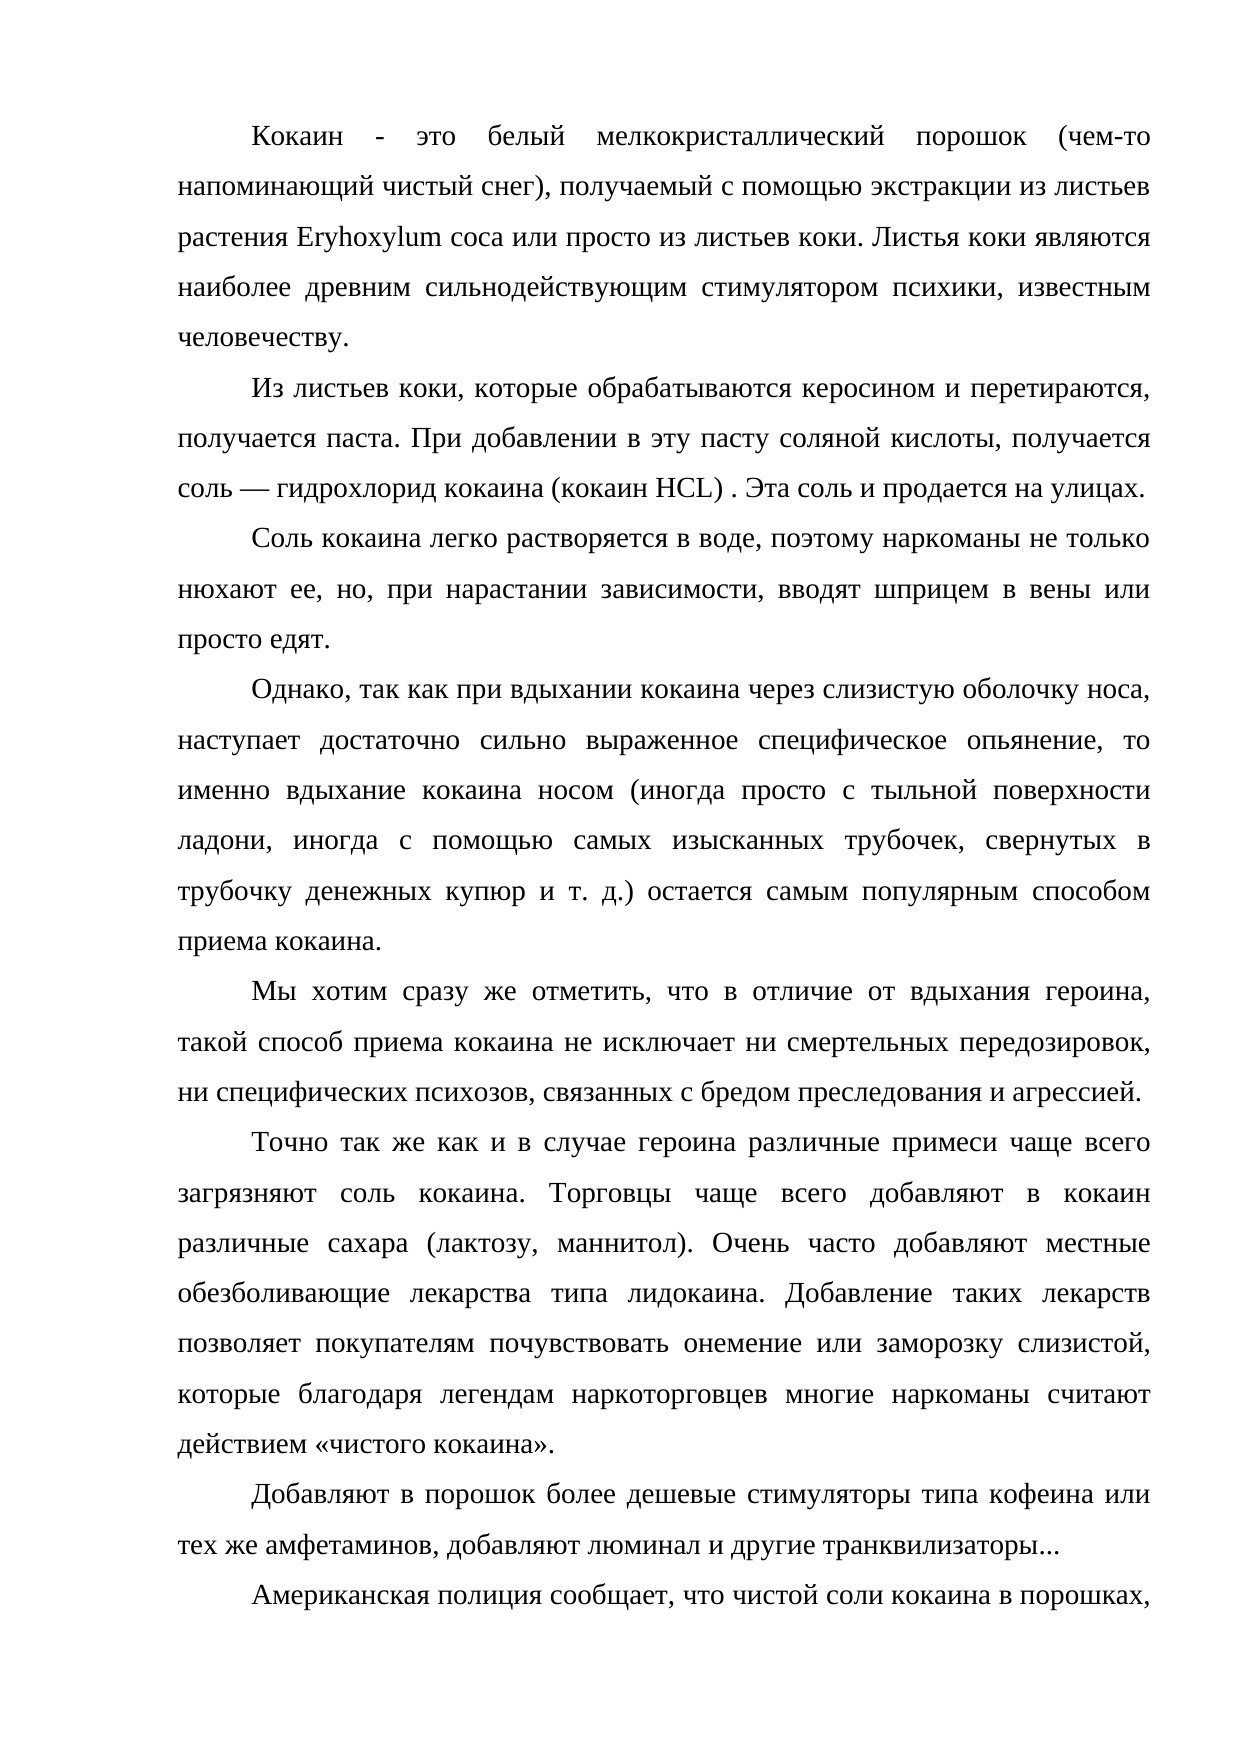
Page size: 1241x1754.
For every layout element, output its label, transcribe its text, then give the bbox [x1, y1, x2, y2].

text Точно так же как и в случае героина различные примеси чаще всего загрязняют соль кокаина. Торговцы чаще всего добавляют в кокаин различные сахара (лактозу, маннитол). Очень часто добавляют местные обезболивающие лекарства типа лидокаина. Добавление таких лекарств позволяет покупателям почувствовать онемение или заморозку слизистой, которые благодаря легендам наркоторговцев многие наркоманы считают действием «чистого кокаина». [177, 1124, 1152, 1460]
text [177, 1577, 1152, 1611]
text Соль кокаина легко растворяется в воде, поэтому наркоманы не только нюхают ее, но, при нарастании зависимости, вводят шприцем в вены или просто едят. [177, 521, 1152, 655]
text Однако, так как при вдыхании кокаина через слизистую оболочку носа, наступает достаточно сильно выраженное специфическое опьянение, то именно вдыхание кокаина носом (иногда просто с тыльной поверхности ладони, иногда с помощью самых изысканных трубочек, свернутых в трубочку денежных купюр и т. д.) остается самым популярным способом приема кокаина. [177, 672, 1152, 957]
text Мы хотим сразу же отметить, что в отличие от вдыхания героина, такой способ приема кокаина не исключает ни смертельных передозировок, ни специфических психозов, связанных с бредом преследования и агрессией. [177, 973, 1152, 1108]
text Добавляют в порошок более дешевые стимуляторы типа кофеина или тех же амфетаминов, добавляют люминал и другие транквилизаторы... [177, 1477, 1152, 1560]
text Кокаин - это белый мелкокристаллический порошок (чем-то напоминающий чистый снег), получаемый с помощью экстракции из листьев растения Eryhoxylum coca или просто из листьев коки. Листья коки являются наиболее древним сильнодействующим стимулятором психики, известным человечеству. [177, 118, 1152, 353]
text Из листьев коки, которые обрабатываются керосином и перетираются, получается паста. При добавлении в эту пасту соляной кислоты, получается соль — гидрохлорид кокаина (кокаин HCL) . Эта соль и продается на улицах. [177, 370, 1152, 504]
